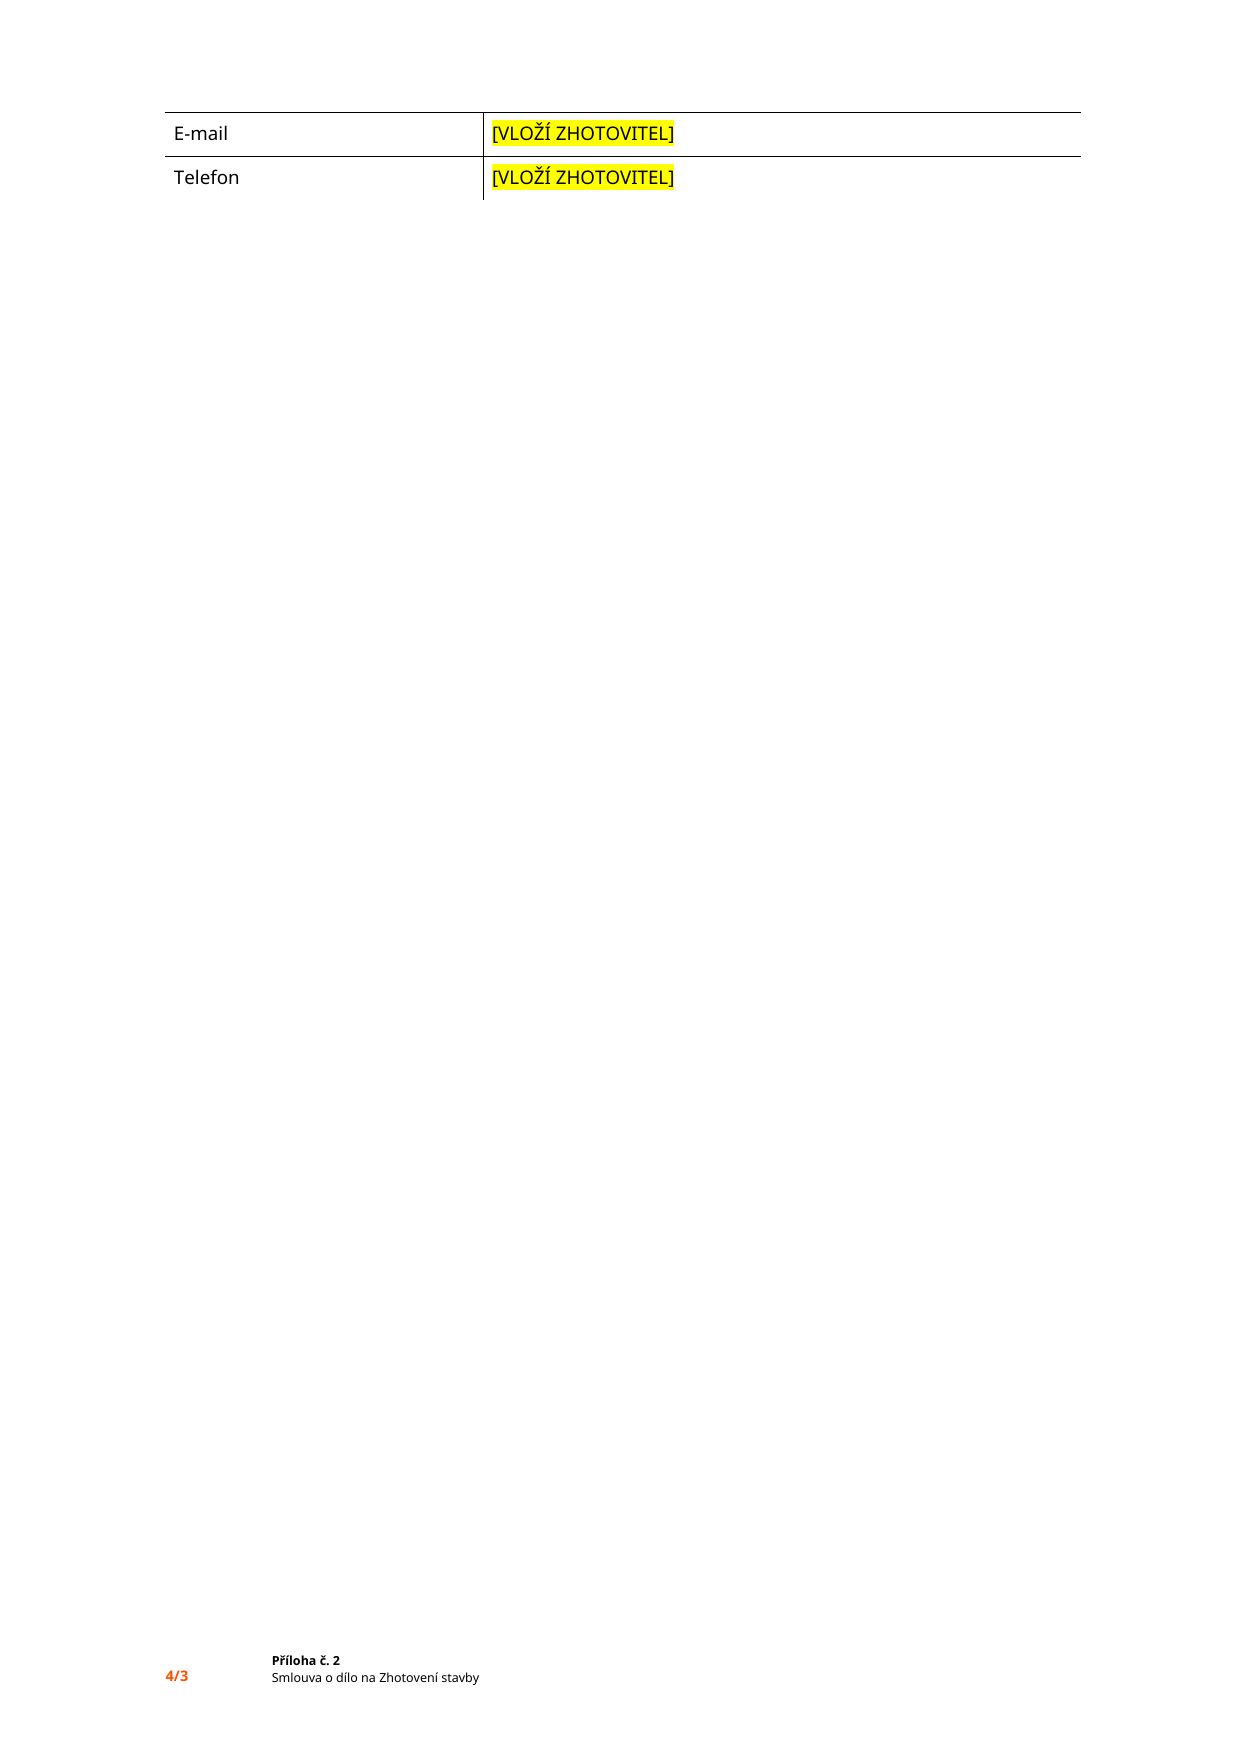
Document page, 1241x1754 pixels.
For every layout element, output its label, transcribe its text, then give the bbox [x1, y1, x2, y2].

table_cell [VLOŽÍ ZHOTOVITEL] [484, 113, 1081, 156]
table_cell E-mail [165, 113, 483, 156]
table_cell [VLOŽÍ ZHOTOVITEL] [484, 157, 1081, 200]
table_cell Telefon [165, 157, 483, 200]
